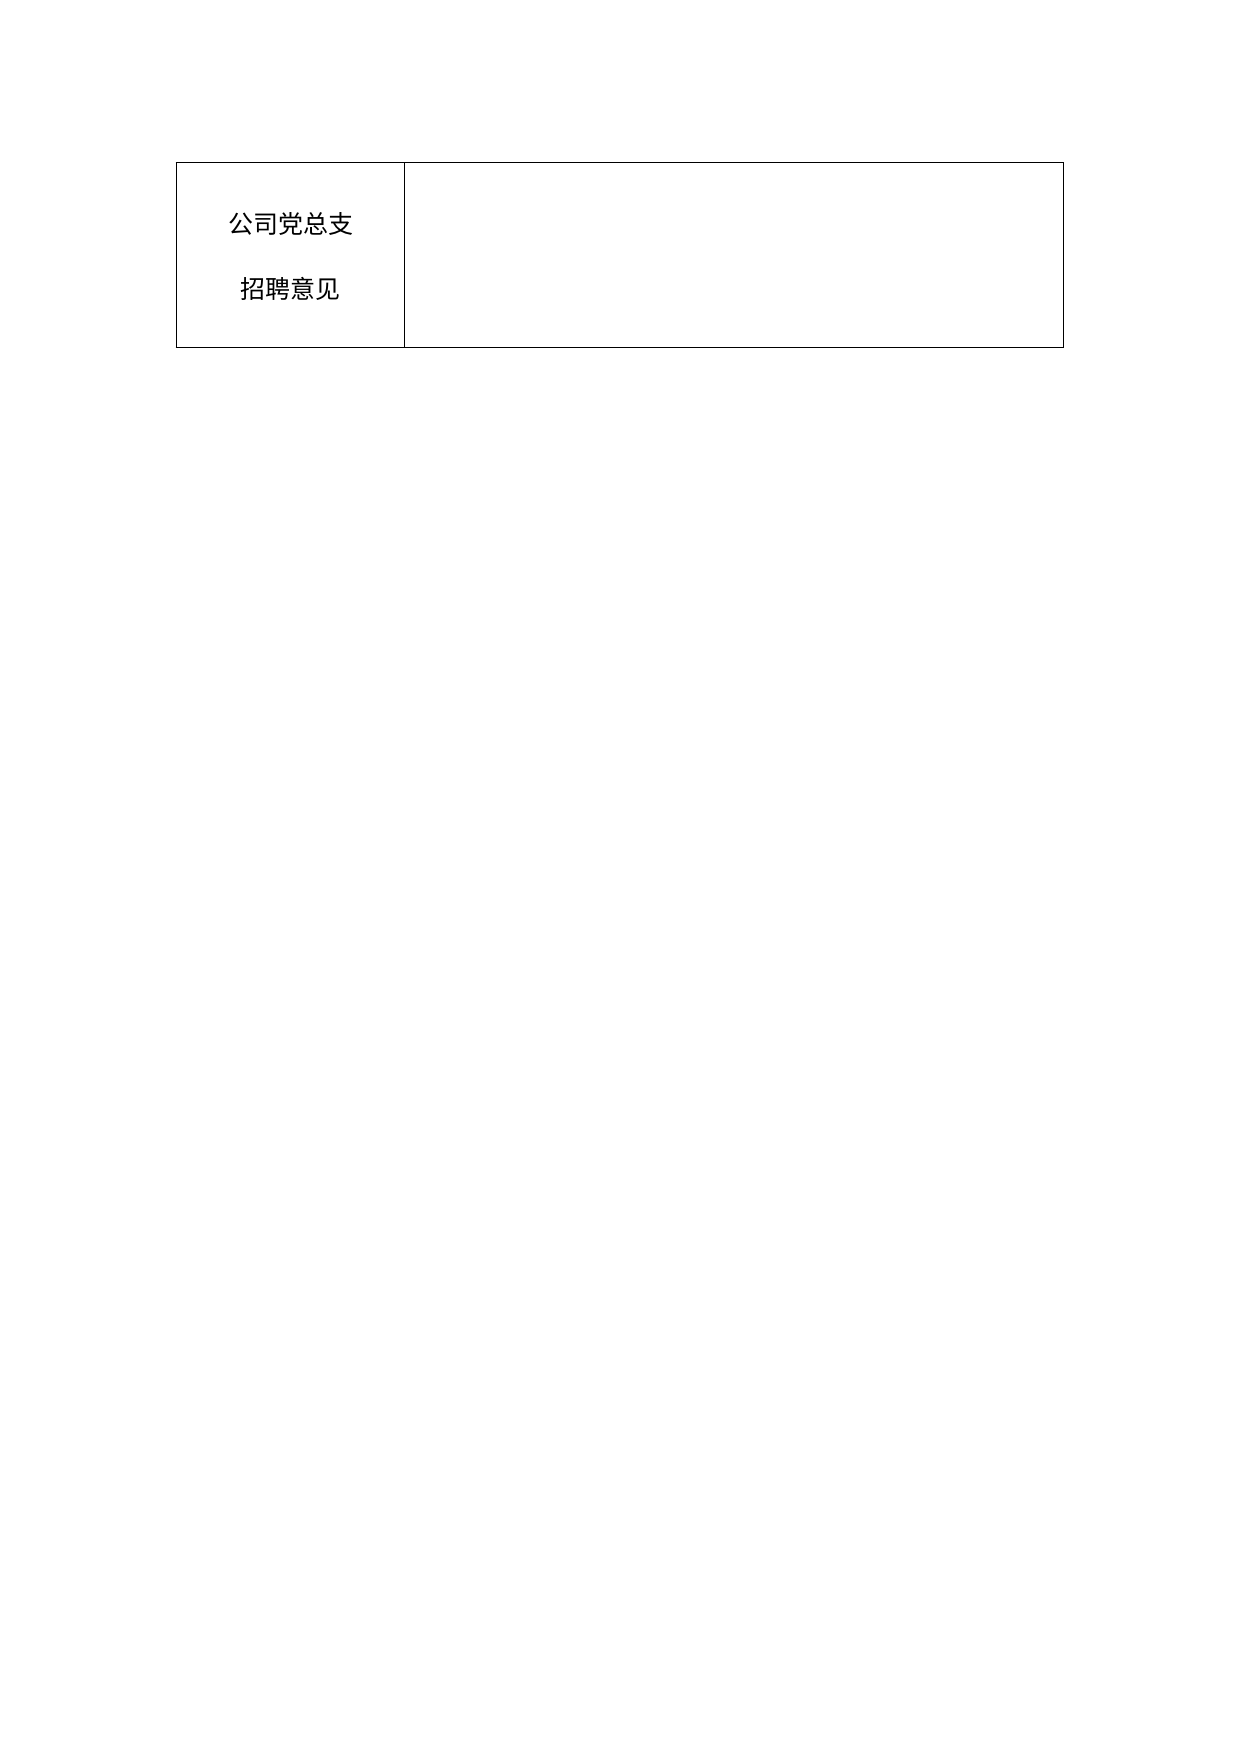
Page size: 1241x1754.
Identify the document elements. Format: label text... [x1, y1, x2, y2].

table_cell 公司党总支 招聘意见 [177, 163, 404, 347]
table_cell [405, 163, 1063, 347]
